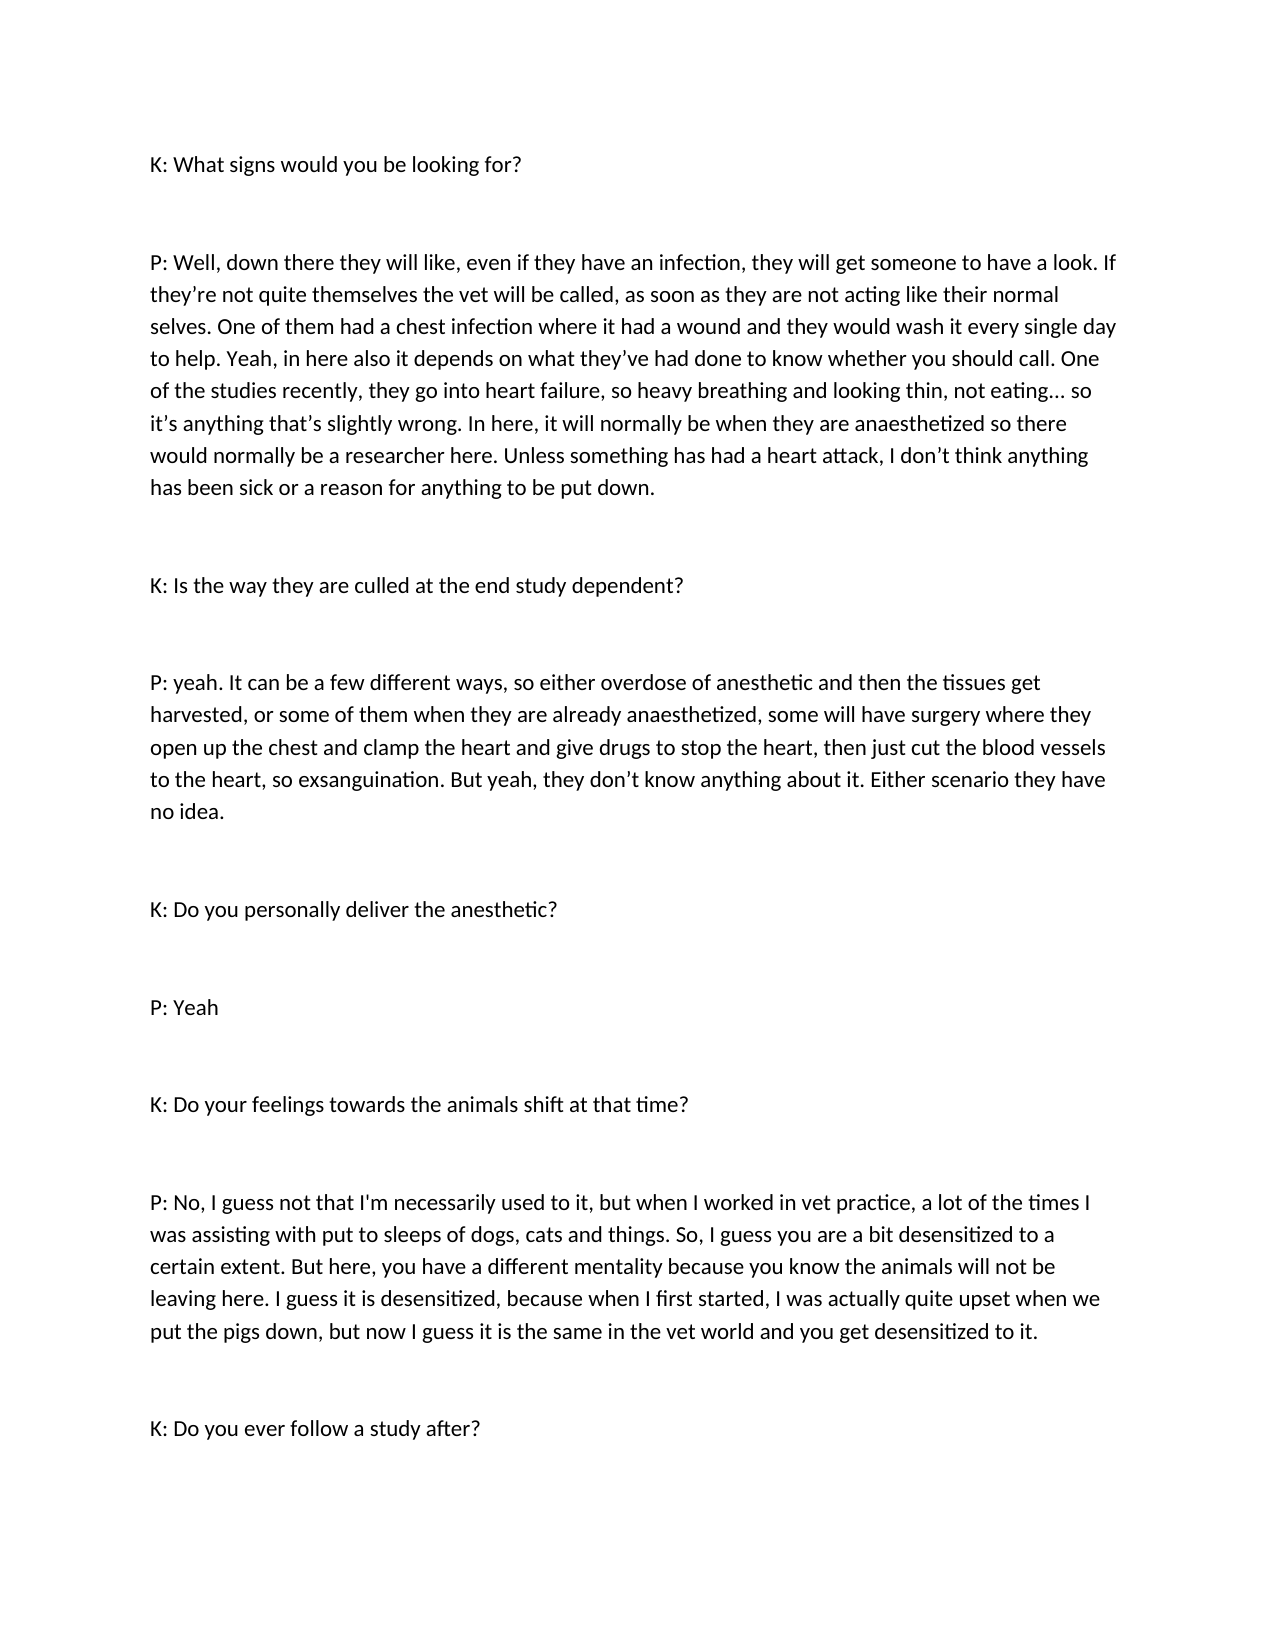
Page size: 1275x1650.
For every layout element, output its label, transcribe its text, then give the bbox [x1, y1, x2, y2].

text P: yeah. It can be a few different ways, so either overdose of anesthetic and then the tissues get harvested, or some of them when they are already anaesthetized, some will have surgery where they open up the chest and clamp the heart and give drugs to stop the heart, then just cut the blood vessels to the heart, so exsanguination. But yeah, they don’t know anything about it. Either scenario they have no idea. [150, 668, 1125, 825]
text K: Is the way they are culled at the end study dependent? [150, 571, 1125, 599]
text P: No, I guess not that I'm necessarily used to it, but when I worked in vet practice, a lot of the times I was assisting with put to sleeps of dogs, cats and things. So, I guess you are a bit desensitized to a certain extent. But here, you have a different mentality because you know the animals will not be leaving here. I guess it is desensitized, because when I first started, I was actually quite upset when we put the pigs down, but now I guess it is the same in the vet world and you get desensitized to it. [150, 1188, 1125, 1345]
text K: Do your feelings towards the animals shift at that time? [150, 1090, 1125, 1118]
text P: Yeah [150, 993, 1125, 1021]
text K: What signs would you be looking for? [150, 150, 1125, 178]
text K: Do you ever follow a study after? [150, 1414, 1125, 1442]
text K: Do you personally deliver the anesthetic? [150, 895, 1125, 923]
text P: Well, down there they will like, even if they have an infection, they will get someone to have a look. If they’re not quite themselves the vet will be called, as soon as they are not acting like their normal selves. One of them had a chest infection where it had a wound and they would wash it every single day to help. Yeah, in here also it depends on what they’ve had done to know whether you should call. One of the studies recently, they go into heart failure, so heavy breathing and looking thin, not eating... so it’s anything that’s slightly wrong. In here, it will normally be when they are anaesthetized so there would normally be a researcher here. Unless something has had a heart attack, I don’t think anything has been sick or a reason for anything to be put down. [150, 248, 1125, 501]
